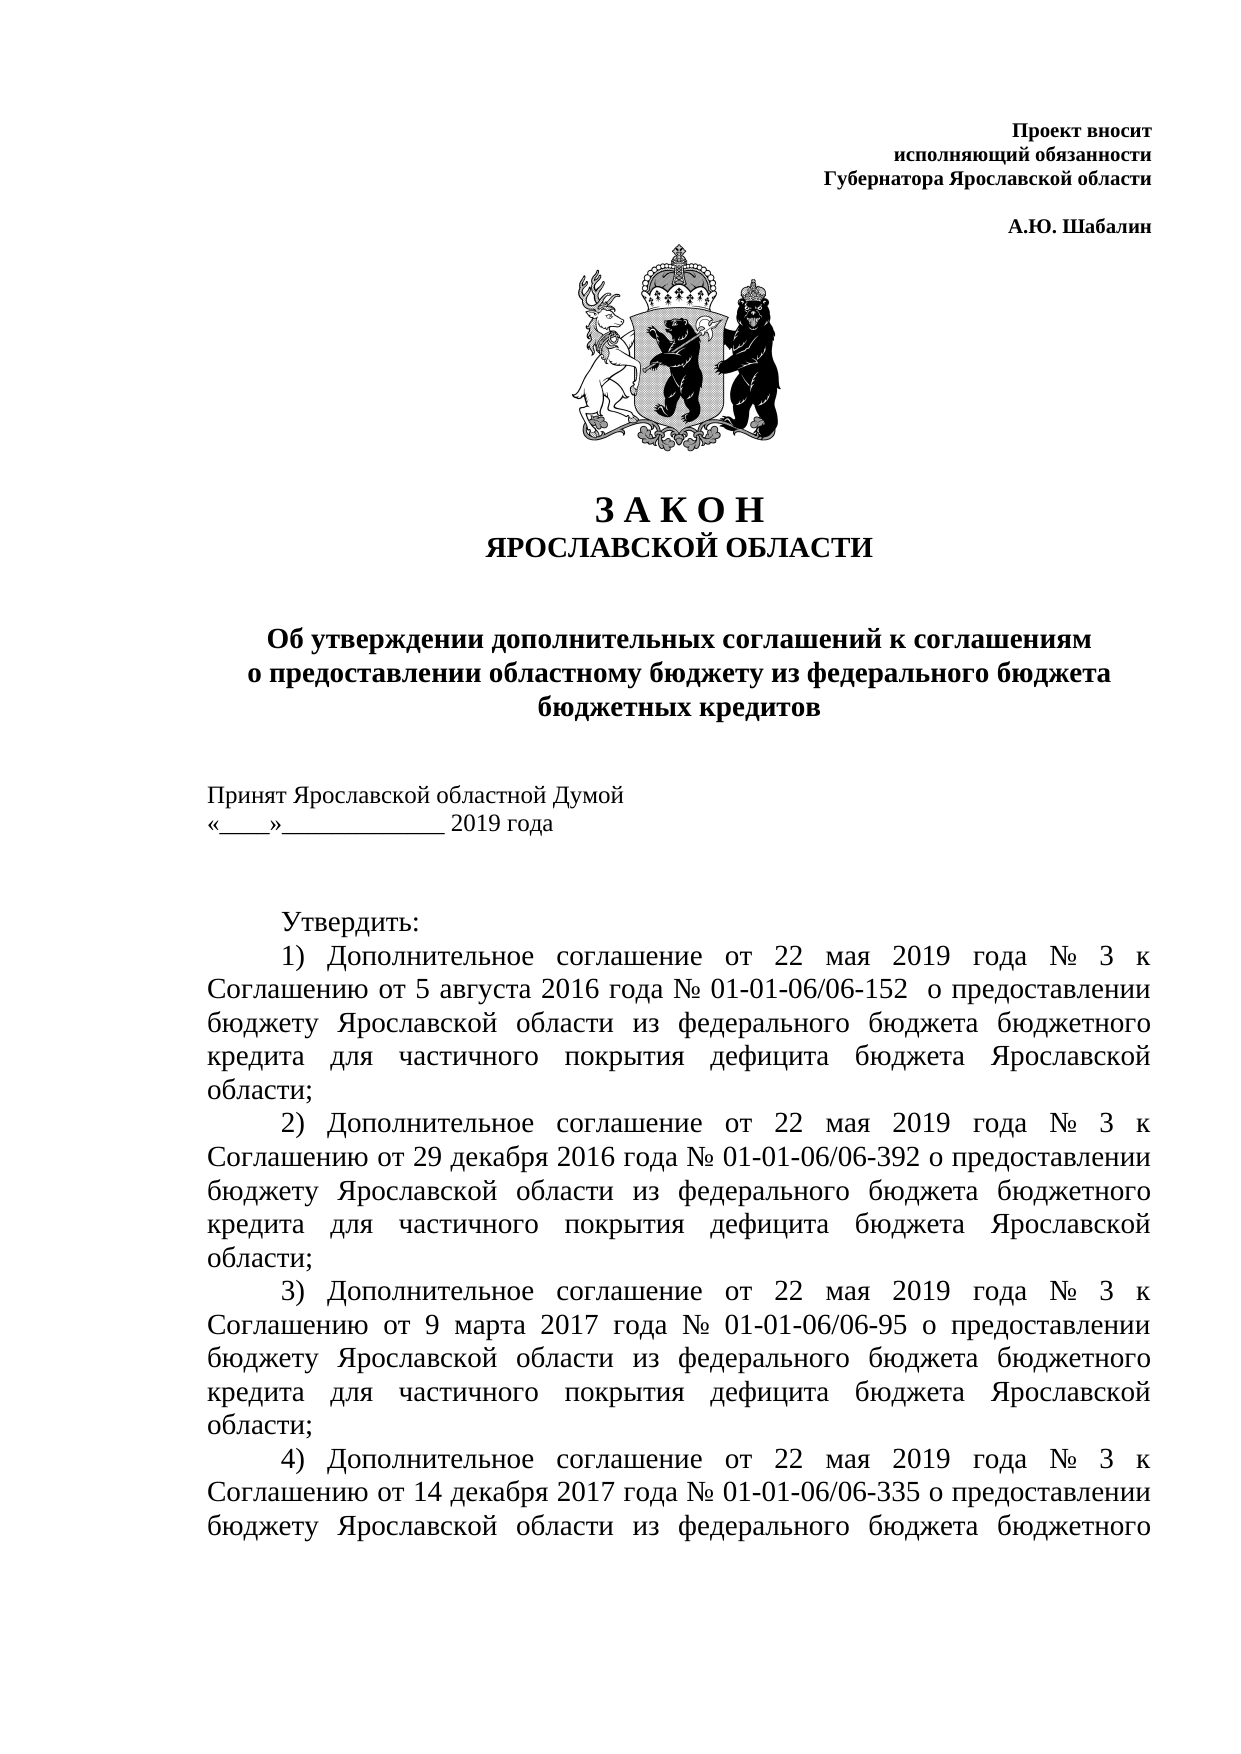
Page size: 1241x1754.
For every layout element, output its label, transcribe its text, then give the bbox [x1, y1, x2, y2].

text «____»_____________ 2019 года [207, 808, 1152, 837]
text Принят Ярославской областной Думой [207, 780, 1152, 808]
text исполняющий обязанности [266, 142, 1152, 166]
text ЯРОСЛАВСКОЙ ОБЛАСТИ [207, 531, 1152, 564]
text 1) Дополнительное соглашение от 22 мая 2019 года № 3 к Соглашению от 5 августа 2016 года № 01-01-06/06-152 о предоставлении бюджету Ярославской области из федерального бюджета бюджетного кредита для частичного покрытия дефицита бюджета Ярославской области; [207, 938, 1152, 1106]
subtitle о предоставлении областному бюджету из федерального бюджета [207, 655, 1152, 689]
text Губернатора Ярославской области [266, 166, 1152, 190]
text А.Ю. Шабалин [207, 214, 1152, 238]
text З А К О Н [207, 487, 1152, 531]
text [207, 1441, 1152, 1542]
subtitle Об утверждении дополнительных соглашений к соглашениям [207, 622, 1152, 655]
text 3) Дополнительное соглашение от 22 мая 2019 года № 3 к Соглашению от 9 марта 2017 года № 01-01-06/06-95 о предоставлении бюджету Ярославской области из федерального бюджета бюджетного кредита для частичного покрытия дефицита бюджета Ярославской области; [207, 1273, 1152, 1441]
picture [566, 238, 792, 464]
text Проект вносит [207, 118, 1152, 142]
subtitle бюджетных кредитов [207, 689, 1152, 722]
text 2) Дополнительное соглашение от 22 мая 2019 года № 3 к Соглашению от 29 декабря 2016 года № 01-01-06/06-392 о предоставлении бюджету Ярославской области из федерального бюджета бюджетного кредита для частичного покрытия дефицита бюджета Ярославской области; [207, 1106, 1152, 1273]
text Утвердить: [207, 904, 1152, 938]
